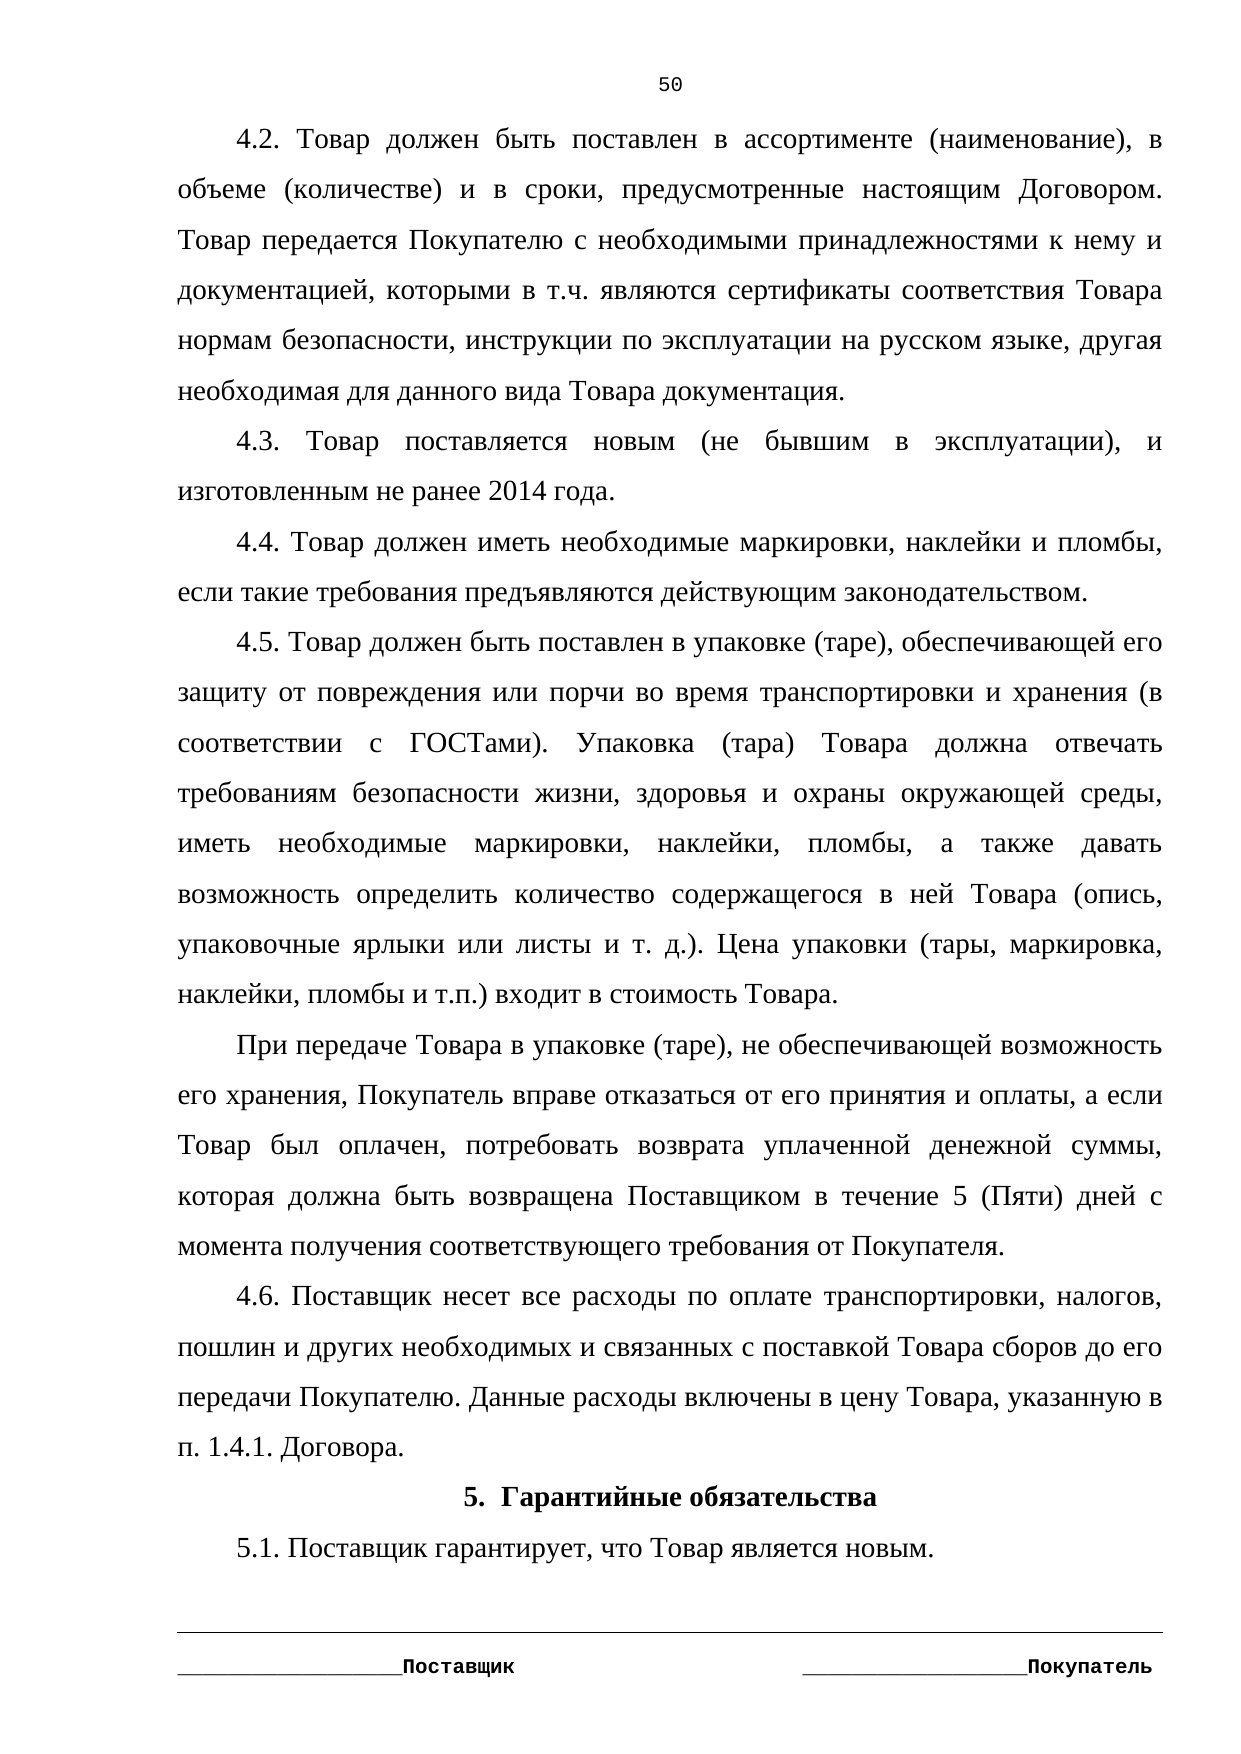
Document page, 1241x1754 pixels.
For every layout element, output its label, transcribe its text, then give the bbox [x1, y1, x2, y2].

text 5.1. Поставщик гарантирует, что Товар является новым. [177, 1530, 1163, 1563]
text 4.3. Товар поставляется новым (не бывшим в эксплуатации), и изготовленным не ранее 2014 года. [177, 423, 1163, 507]
text 4.2. Товар должен быть поставлен в ассортименте (наименование), в объеме (количестве) и в сроки, предусмотренные настоящим Договором. Товар передается Покупателю с необходимыми принадлежностями к нему и документацией, которыми в т.ч. являются сертификаты соответствия Товара нормам безопасности, инструкции по эксплуатации на русском языке, другая необходимая для данного вида Товара документация. [177, 121, 1163, 406]
text 4.6. Поставщик несет все расходы по оплате транспортировки, налогов, пошлин и других необходимых и связанных с поставкой Товара сборов до его передачи Покупателю. Данные расходы включены в цену Товара, указанную в п. 1.4.1. Договора. [177, 1278, 1163, 1463]
list Гарантийные обязательства [177, 1479, 1163, 1513]
text 4.4. Товар должен иметь необходимые маркировки, наклейки и пломбы, если такие требования предъявляются действующим законодательством. [177, 524, 1163, 607]
text При передаче Товара в упаковке (таре), не обеспечивающей возможность его хранения, Покупатель вправе отказаться от его принятия и оплаты, а если Товар был оплачен, потребовать возврата уплаченной денежной суммы, которая должна быть возвращена Поставщиком в течение 5 (Пяти) дней с момента получения соответствующего требования от Покупателя. [177, 1027, 1163, 1262]
text 4.5. Товар должен быть поставлен в упаковке (таре), обеспечивающей его защиту от повреждения или порчи во время транспортировки и хранения (в соответствии с ГОСТами). Упаковка (тара) Товара должна отвечать требованиям безопасности жизни, здоровья и охраны окружающей среды, иметь необходимые маркировки, наклейки, пломбы, а также давать возможность определить количество содержащегося в ней Товара (опись, упаковочные ярлыки или листы и т. д.). Цена упаковки (тары, маркировка, наклейки, пломбы и т.п.) входит в стоимость Товара. [177, 624, 1163, 1010]
